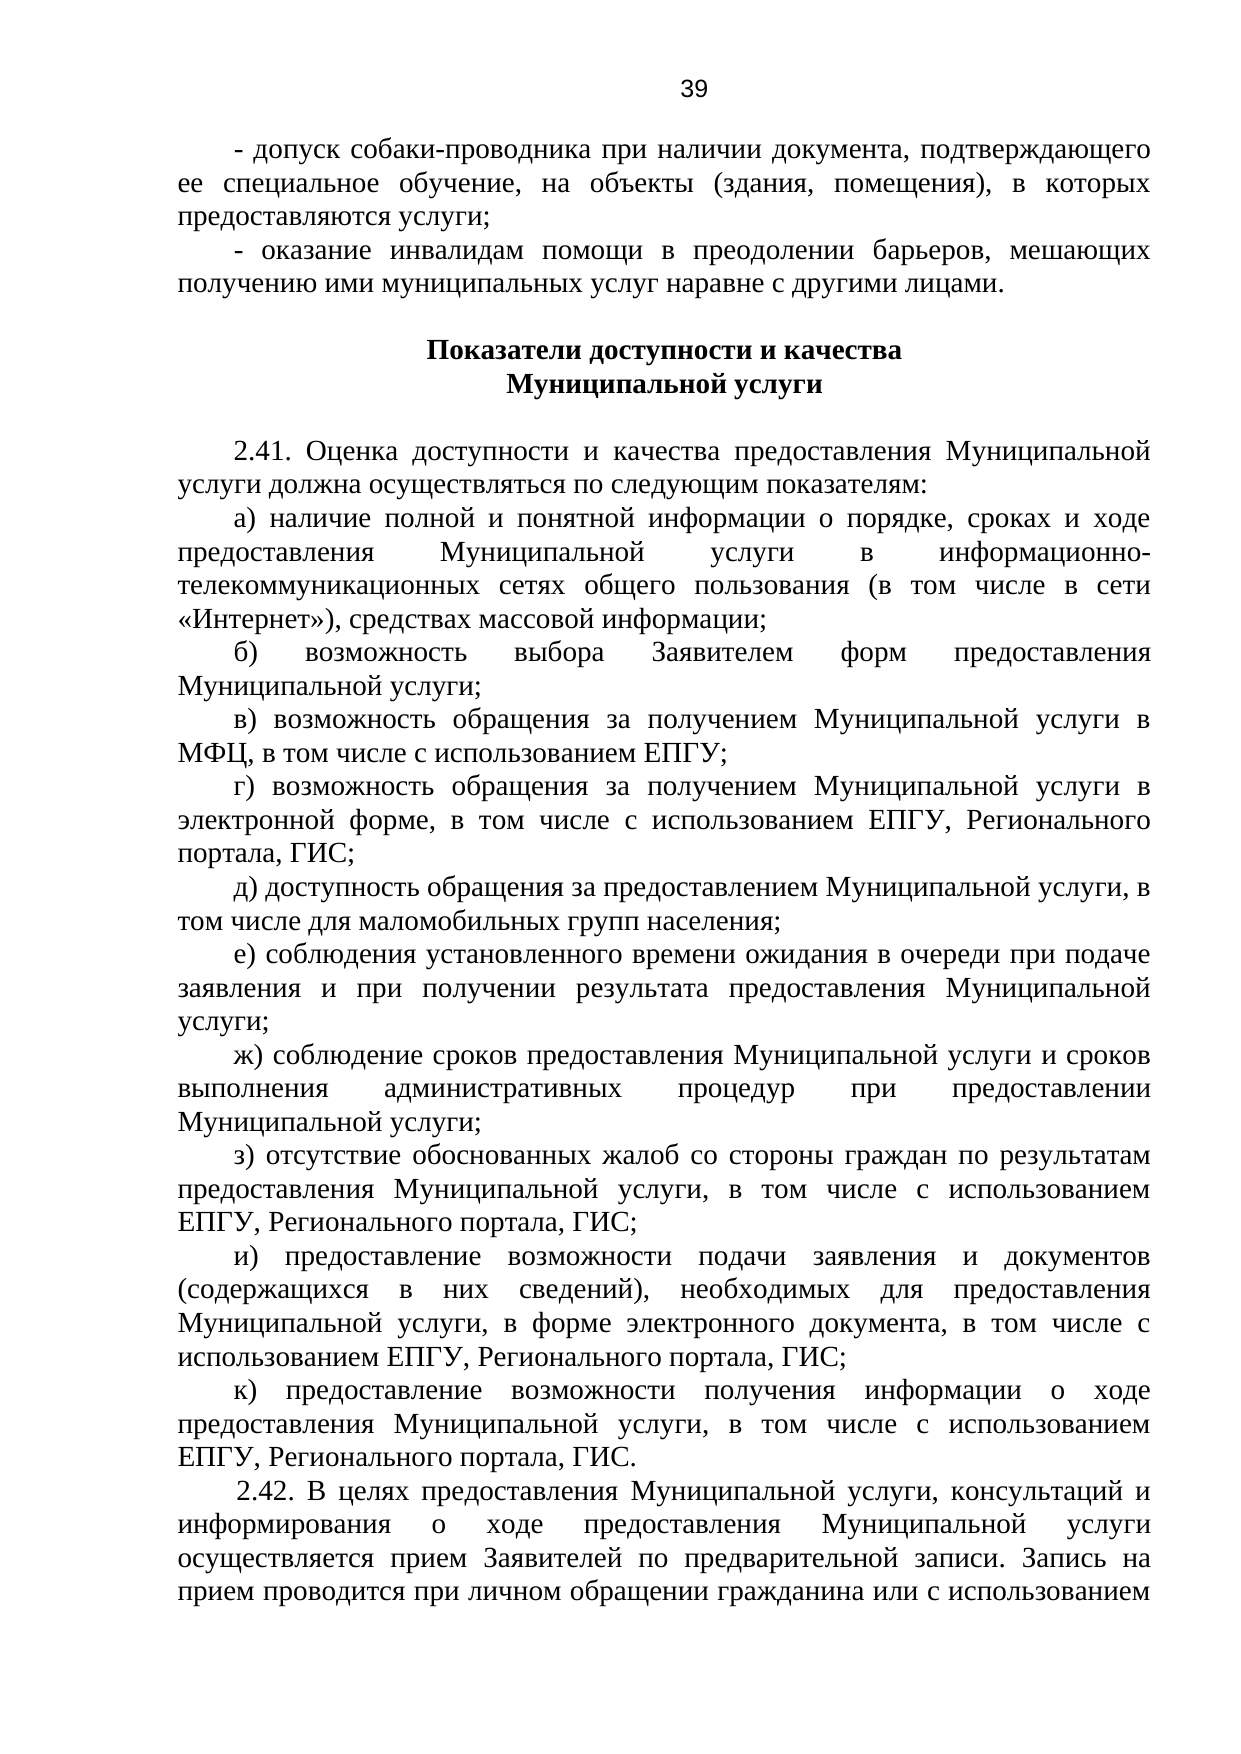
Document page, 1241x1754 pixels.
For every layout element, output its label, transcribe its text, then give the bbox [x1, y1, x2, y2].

text ж) соблюдение сроков предоставления Муниципальной услуги и сроков выполнения административных процедур при предоставлении Муниципальной услуги; [177, 1037, 1152, 1137]
text з) отсутствие обоснованных жалоб со стороны граждан по результатам предоставления Муниципальной услуги, в том числе с использованием ЕПГУ, Регионального портала, ГИС; [177, 1137, 1152, 1238]
text и) предоставление возможности подачи заявления и документов (содержащихся в них сведений), необходимых для предоставления Муниципальной услуги, в форме электронного документа, в том числе с использованием ЕПГУ, Регионального портала, ГИС; [177, 1238, 1152, 1372]
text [177, 1473, 1152, 1607]
text д) доступность обращения за предоставлением Муниципальной услуги, в том числе для маломобильных групп населения; [177, 869, 1152, 936]
text б) возможность выбора Заявителем форм предоставления Муниципальной услуги; [177, 634, 1152, 701]
text г) возможность обращения за получением Муниципальной услуги в электронной форме, в том числе с использованием ЕПГУ, Регионального портала, ГИС; [177, 768, 1152, 869]
text 2.41. Оценка доступности и качества предоставления Муниципальной услуги должна осуществляться по следующим показателям: [177, 433, 1152, 500]
text к) предоставление возможности получения информации о ходе предоставления Муниципальной услуги, в том числе с использованием ЕПГУ, Регионального портала, ГИС. [177, 1372, 1152, 1473]
text в) возможность обращения за получением Муниципальной услуги в МФЦ, в том числе с использованием ЕПГУ; [177, 701, 1152, 768]
text е) соблюдения установленного времени ожидания в очереди при подаче заявления и при получении результата предоставления Муниципальной услуги; [177, 936, 1152, 1037]
text Муниципальной услуги [177, 366, 1152, 399]
text Показатели доступности и качества [177, 332, 1152, 366]
text а) наличие полной и понятной информации о порядке, сроках и ходе предоставления Муниципальной услуги в информационно-телекоммуникационных сетях общего пользования (в том числе в сети «Интернет»), средствах массовой информации; [177, 500, 1152, 634]
text - оказание инвалидам помощи в преодолении барьеров, мешающих получению ими муниципальных услуг наравне с другими лицами. [177, 232, 1152, 299]
text - допуск собаки-проводника при наличии документа, подтверждающего ее специальное обучение, на объекты (здания, помещения), в которых предоставляются услуги; [177, 131, 1152, 232]
